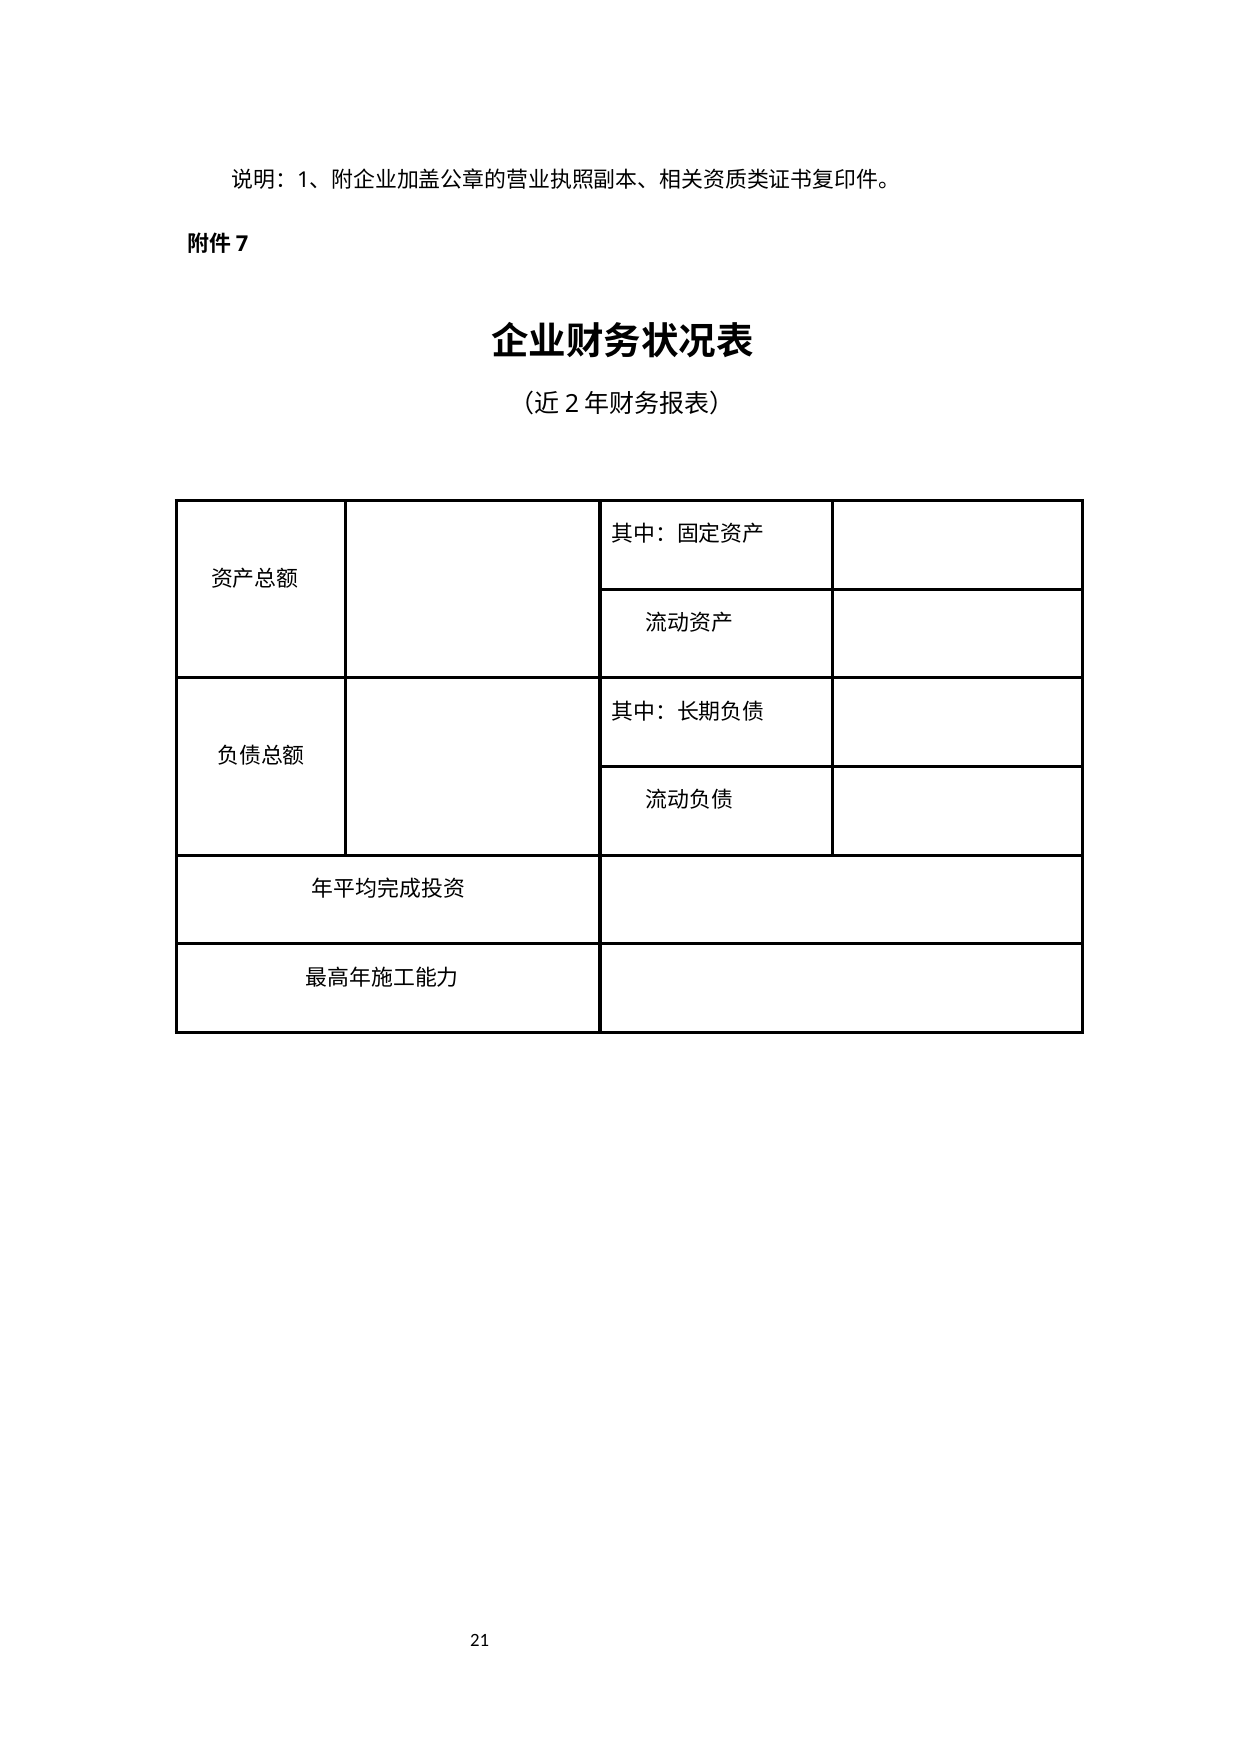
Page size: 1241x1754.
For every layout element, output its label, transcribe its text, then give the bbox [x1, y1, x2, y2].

table_cell [834, 679, 1081, 765]
table_cell 其中：长期负债 [602, 679, 831, 765]
table_cell 流动资产 [602, 591, 831, 676]
table_cell [602, 945, 1081, 1031]
table_cell [347, 679, 598, 853]
table_header 其中：固定资产 [602, 502, 831, 587]
table_cell 最高年施工能力 [178, 945, 598, 1031]
text 附件7 [187, 226, 1053, 258]
table_cell 流动负债 [602, 768, 831, 853]
text 企业财务状况表 [188, 321, 1053, 362]
text （近2年财务报表） [188, 379, 1053, 420]
table_cell [602, 857, 1081, 942]
table_header [834, 502, 1081, 587]
table_cell 年平均完成投资 [178, 857, 598, 942]
table_header 资产总额 [178, 502, 344, 676]
table_header [347, 502, 598, 676]
text 说明：1、附企业加盖公章的营业执照副本、相关资质类证书复印件。 [187, 162, 1053, 194]
table_cell [834, 591, 1081, 676]
table_cell 负债总额 [178, 679, 344, 853]
table_cell [834, 768, 1081, 853]
